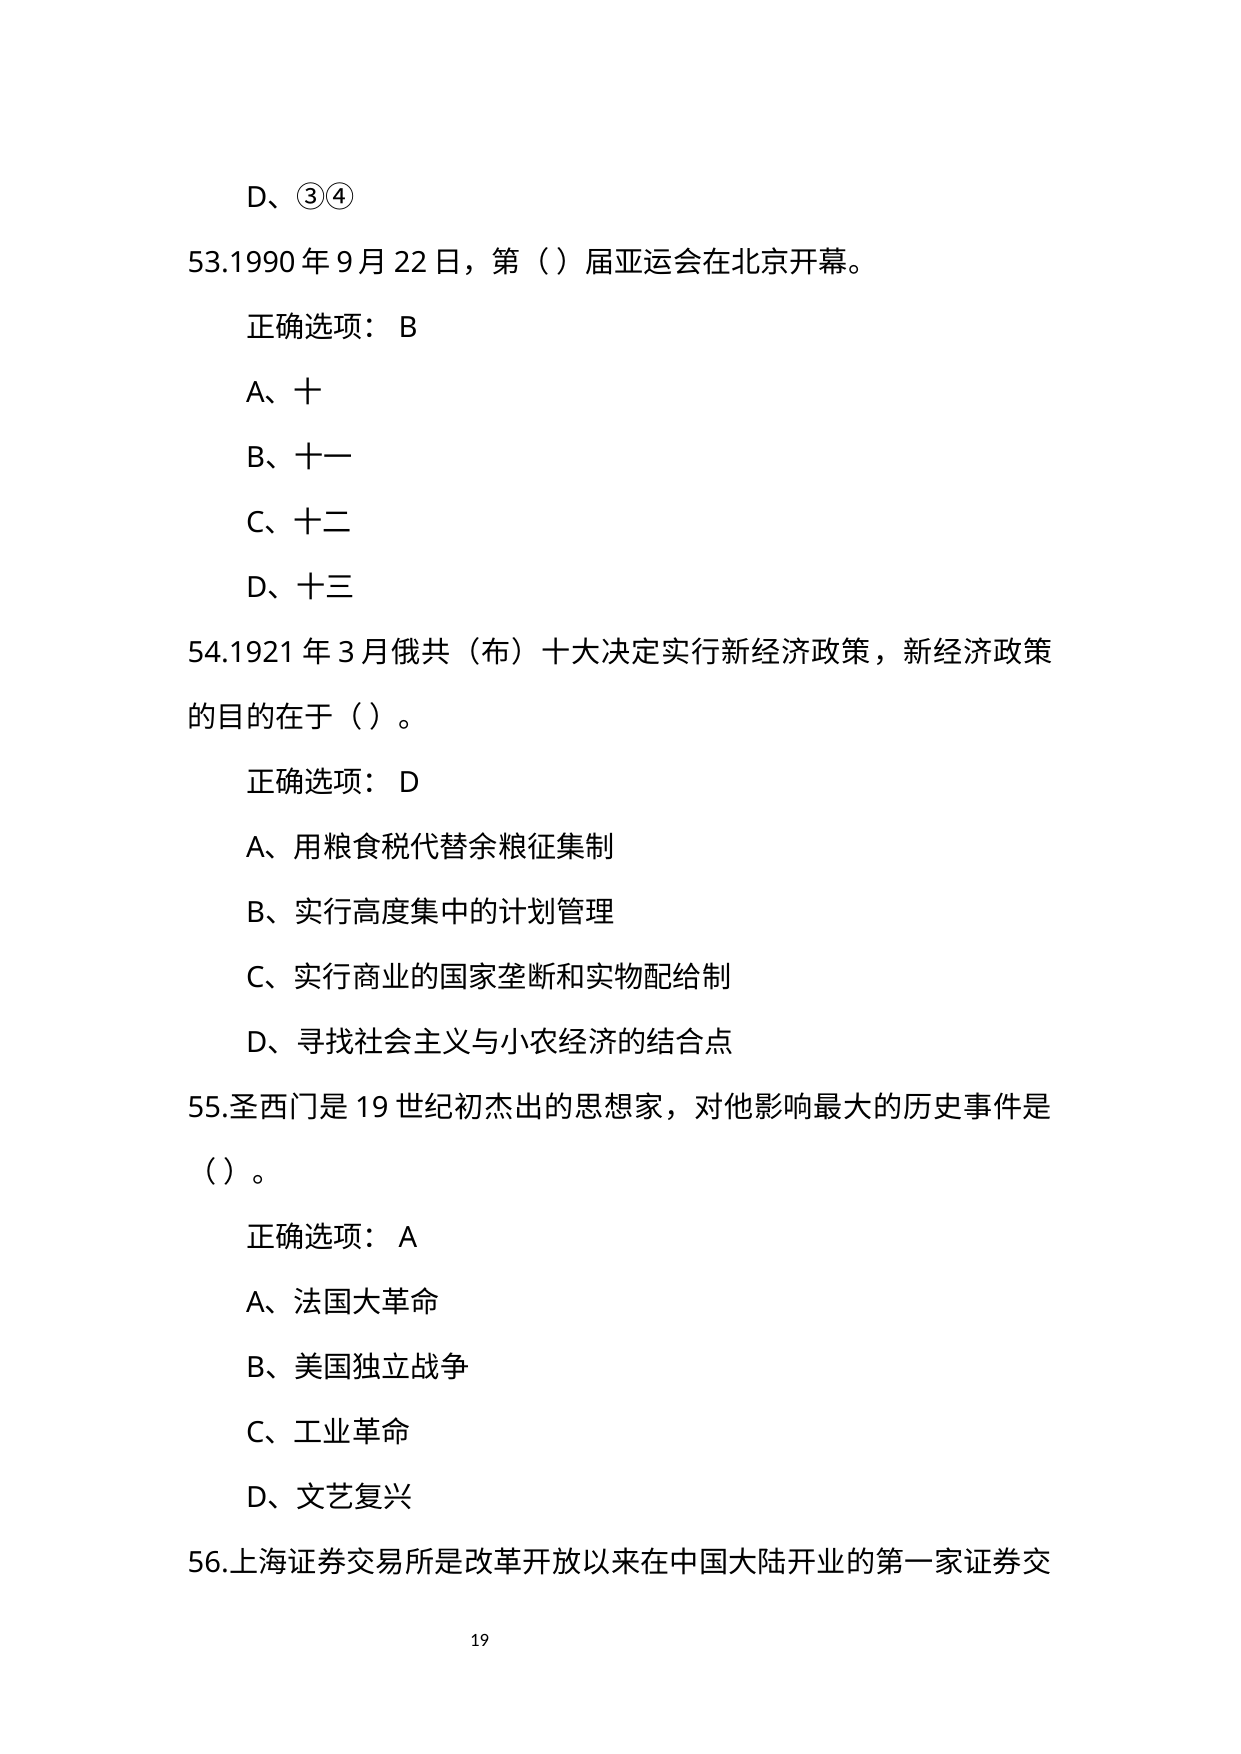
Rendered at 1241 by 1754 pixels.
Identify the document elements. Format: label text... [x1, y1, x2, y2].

list C、实行商业的国家垄断和实物配给制 [187, 942, 1053, 1007]
list 正确选项： B [187, 292, 1053, 357]
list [187, 1527, 1053, 1592]
list 53.1990年9月22日，第（ ）届亚运会在北京开幕。 [187, 227, 1053, 292]
list C、工业革命 [187, 1397, 1053, 1462]
list C、十二 [187, 487, 1053, 552]
list A、十 [187, 357, 1053, 422]
list 正确选项： A [187, 1202, 1053, 1267]
list 54.1921年3月俄共（布）十大决定实行新经济政策，新经济政策的目的在于（ ）。 [187, 617, 1053, 747]
list B、美国独立战争 [187, 1332, 1053, 1397]
list 55.圣西门是19世纪初杰出的思想家，对他影响最大的历史事件是（ ）。 [187, 1072, 1053, 1202]
list B、十一 [187, 422, 1053, 487]
list 正确选项： D [187, 747, 1053, 812]
list A、用粮食税代替余粮征集制 [187, 812, 1053, 877]
list A、法国大革命 [187, 1267, 1053, 1332]
list D、十三 [187, 552, 1053, 617]
list D、寻找社会主义与小农经济的结合点 [187, 1007, 1053, 1072]
list D、③④ [187, 162, 1053, 227]
list B、实行高度集中的计划管理 [187, 877, 1053, 942]
list D、文艺复兴 [187, 1462, 1053, 1527]
